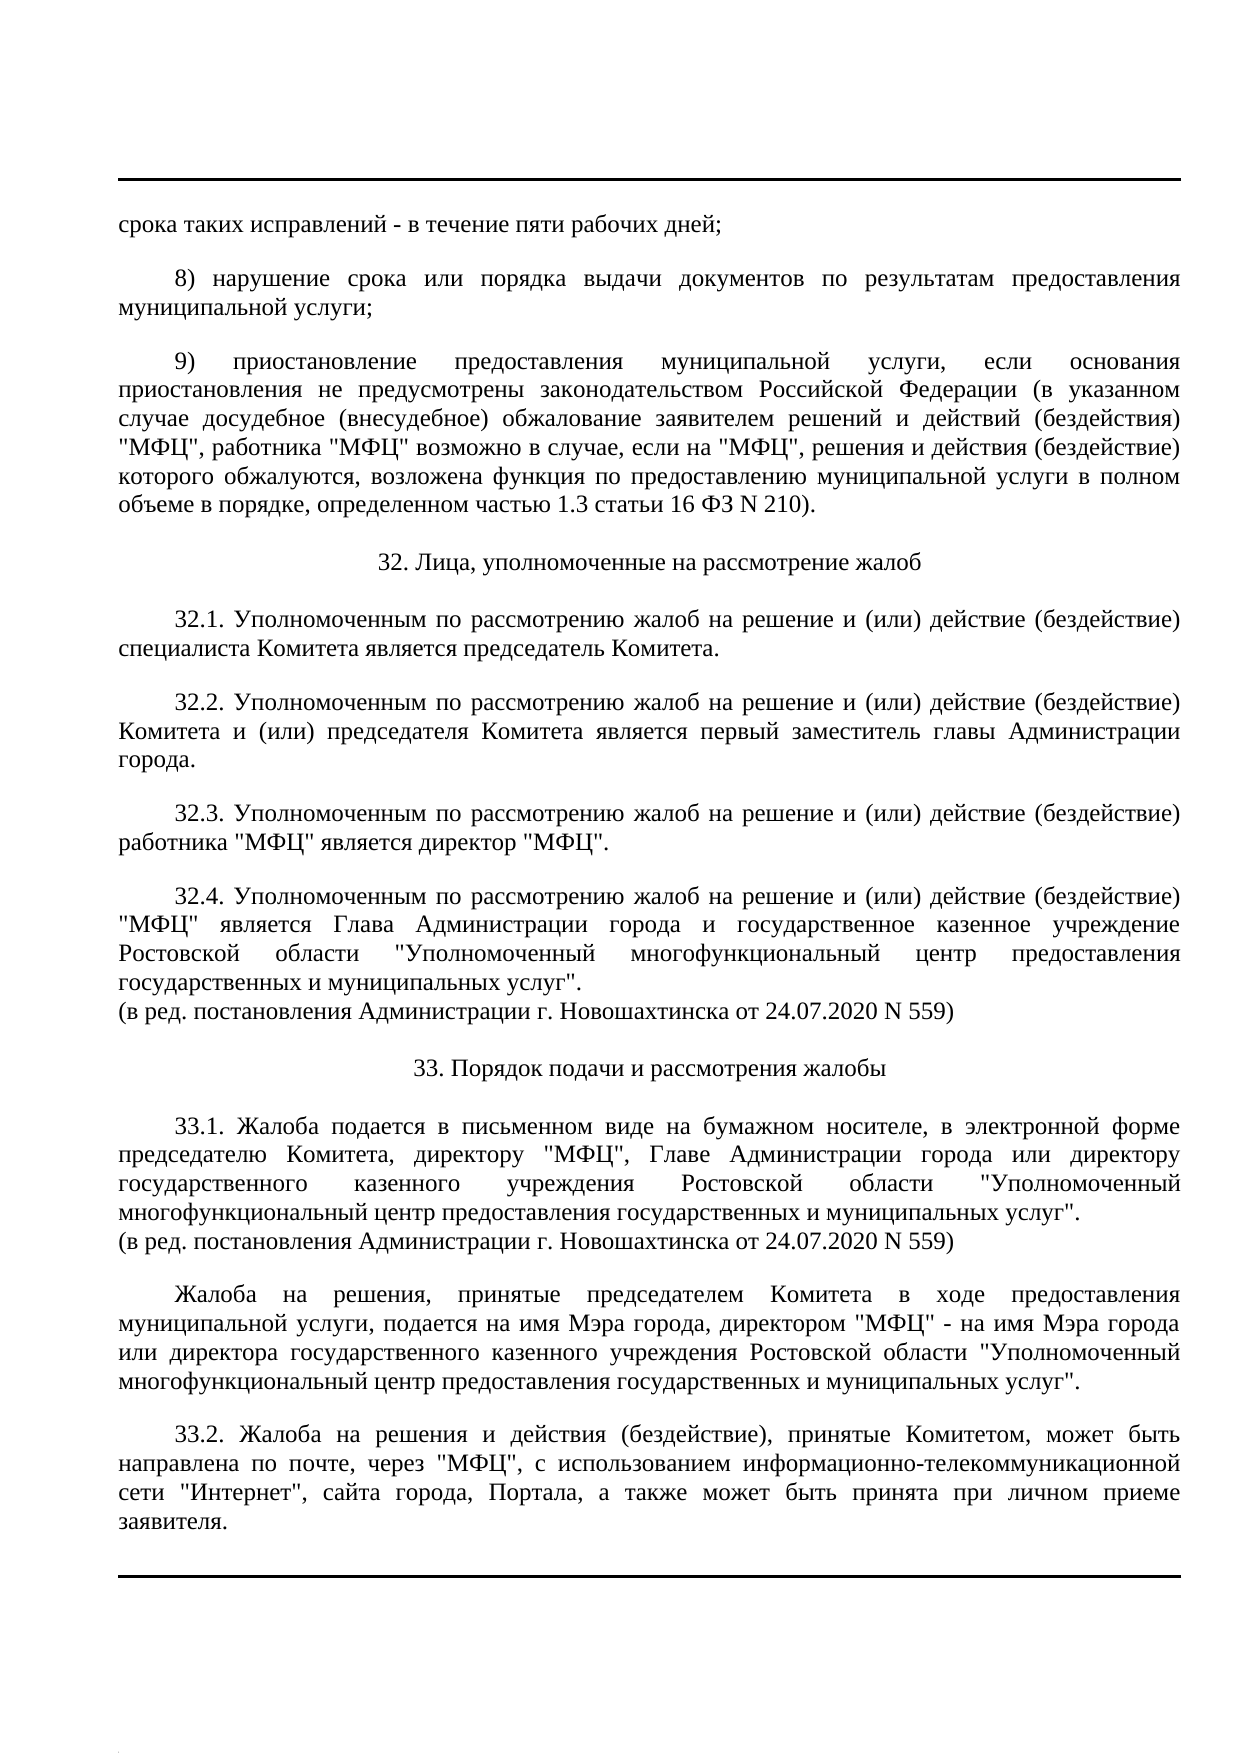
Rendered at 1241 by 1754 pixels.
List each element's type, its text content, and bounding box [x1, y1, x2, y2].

text 32.2. Уполномоченным по рассмотрению жалоб на решение и (или) действие (бездействие) Комитета и (или) председателя Комитета является первый заместитель главы Администрации города. [118, 687, 1181, 773]
title 33. Порядок подачи и рассмотрения жалобы [118, 1053, 1181, 1082]
text 33.2. Жалоба на решения и действия (бездействие), принятые Комитетом, может быть направлена по почте, через "МФЦ", с использованием информационно-телекоммуникационной сети "Интернет", сайта города, Портала, а также может быть принята при личном приеме заявителя. [118, 1419, 1181, 1534]
text 9) приостановление предоставления муниципальной услуги, если основания приостановления не предусмотрены законодательством Российской Федерации (в указанном случае досудебное (внесудебное) обжалование заявителем решений и действий (бездействия) "МФЦ", работника "МФЦ" возможно в случае, если на "МФЦ", решения и действия (бездействие) которого обжалуются, возложена функция по предоставлению муниципальной услуги в полном объеме в порядке, определенном частью 1.3 статьи 16 ФЗ N 210). [118, 346, 1181, 518]
text 32.1. Уполномоченным по рассмотрению жалоб на решение и (или) действие (бездействие) специалиста Комитета является председатель Комитета. [118, 604, 1181, 662]
title 32. Лица, уполномоченные на рассмотрение жалоб [118, 547, 1181, 576]
text 8) нарушение срока или порядка выдачи документов по результатам предоставления муниципальной услуги; [118, 263, 1181, 321]
text (в ред. постановления Администрации г. Новошахтинска от 24.07.2020 N 559) [118, 1226, 1181, 1254]
text 33.1. Жалоба подается в письменном виде на бумажном носителе, в электронной форме председателю Комитета, директору "МФЦ", Главе Администрации города или директору государственного казенного учреждения Ростовской области "Уполномоченный многофункциональный центр предоставления государственных и муниципальных услуг". [118, 1111, 1181, 1226]
text (в ред. постановления Администрации г. Новошахтинска от 24.07.2020 N 559) [118, 996, 1181, 1024]
text Жалоба на решения, принятые председателем Комитета в ходе предоставления муниципальной услуги, подается на имя Мэра города, директором "МФЦ" - на имя Мэра города или директора государственного казенного учреждения Ростовской области "Уполномоченный многофункциональный центр предоставления государственных и муниципальных услуг". [118, 1279, 1181, 1394]
text 32.4. Уполномоченным по рассмотрению жалоб на решение и (или) действие (бездействие) "МФЦ" является Глава Администрации города и государственное казенное учреждение Ростовской области "Уполномоченный многофункциональный центр предоставления государственных и муниципальных услуг". [118, 881, 1181, 996]
text 32.3. Уполномоченным по рассмотрению жалоб на решение и (или) действие (бездействие) работника "МФЦ" является директор "МФЦ". [118, 798, 1181, 856]
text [118, 209, 1181, 238]
